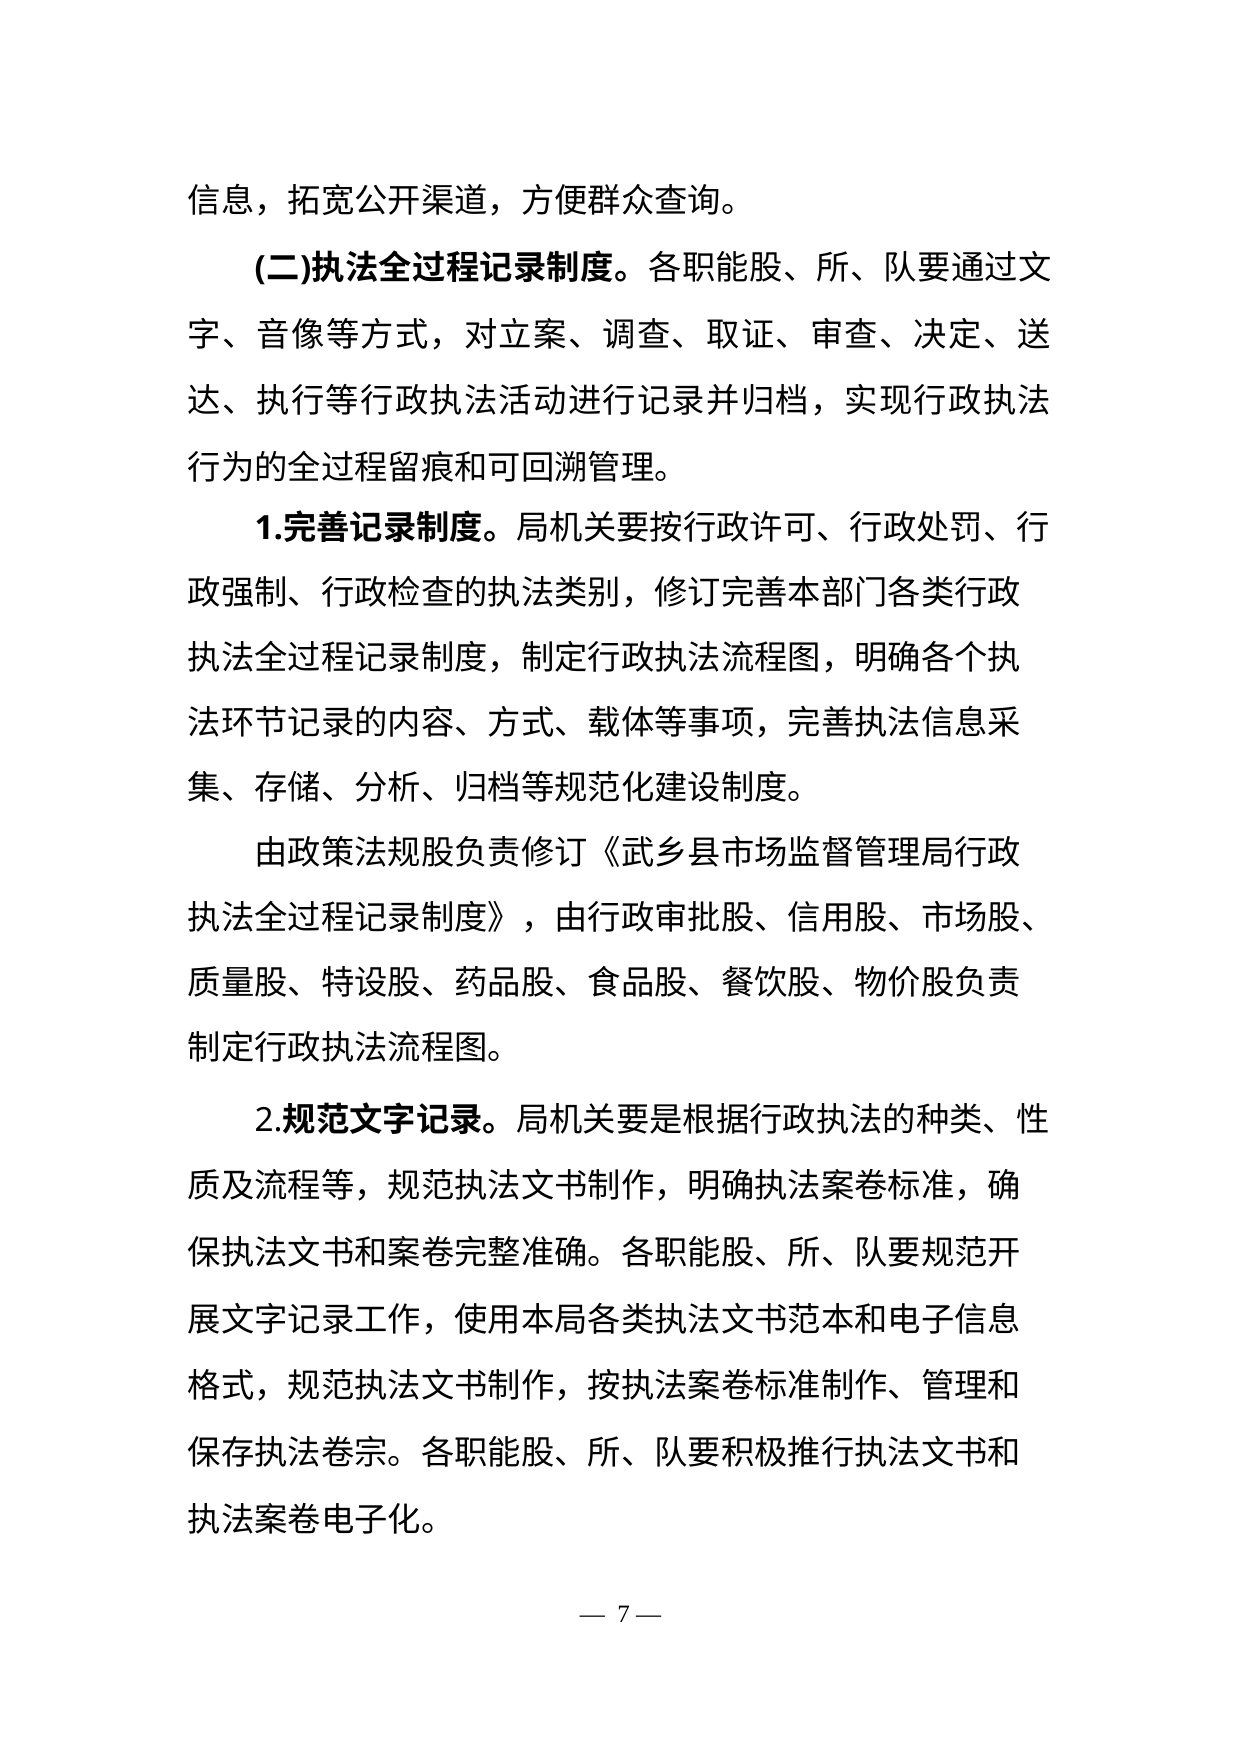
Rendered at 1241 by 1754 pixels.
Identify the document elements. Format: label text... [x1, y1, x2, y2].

text (二)执法全过程记录制度。各职能股、所、队要通过文字、音像等方式，对立案、调查、取证、审查、决定、送达、执行等行政执法活动进行记录并归档，实现行政执法行为的全过程留痕和可回溯管理。 [187, 226, 1053, 493]
text 由政策法规股负责修订《武乡县市场监督管理局行政执法全过程记录制度》，由行政审批股、信用股、市场股、质量股、特设股、药品股、食品股、餐饮股、物价股负责制定行政执法流程图。 [187, 818, 1053, 1078]
text 1.完善记录制度。局机关要按行政许可、行政处罚、行政强制、行政检查的执法类别，修订完善本部门各类行政执法全过程记录制度，制定行政执法流程图，明确各个执法环节记录的内容、方式、载体等事项，完善执法信息采集、存储、分析、归档等规范化建设制度。 [187, 493, 1053, 818]
list 规范文字记录。局机关要是根据行政执法的种类、性质及流程等，规范执法文书制作，明确执法案卷标准，确保执法文书和案卷完整准确。各职能股、所、队要规范开展文字记录工作，使用本局各类执法文书范本和电子信息格式，规范执法文书制作，按执法案卷标准制作、管理和保存执法卷宗。各职能股、所、队要积极推行执法文书和执法案卷电子化。 [187, 1078, 1053, 1544]
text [187, 159, 1053, 226]
